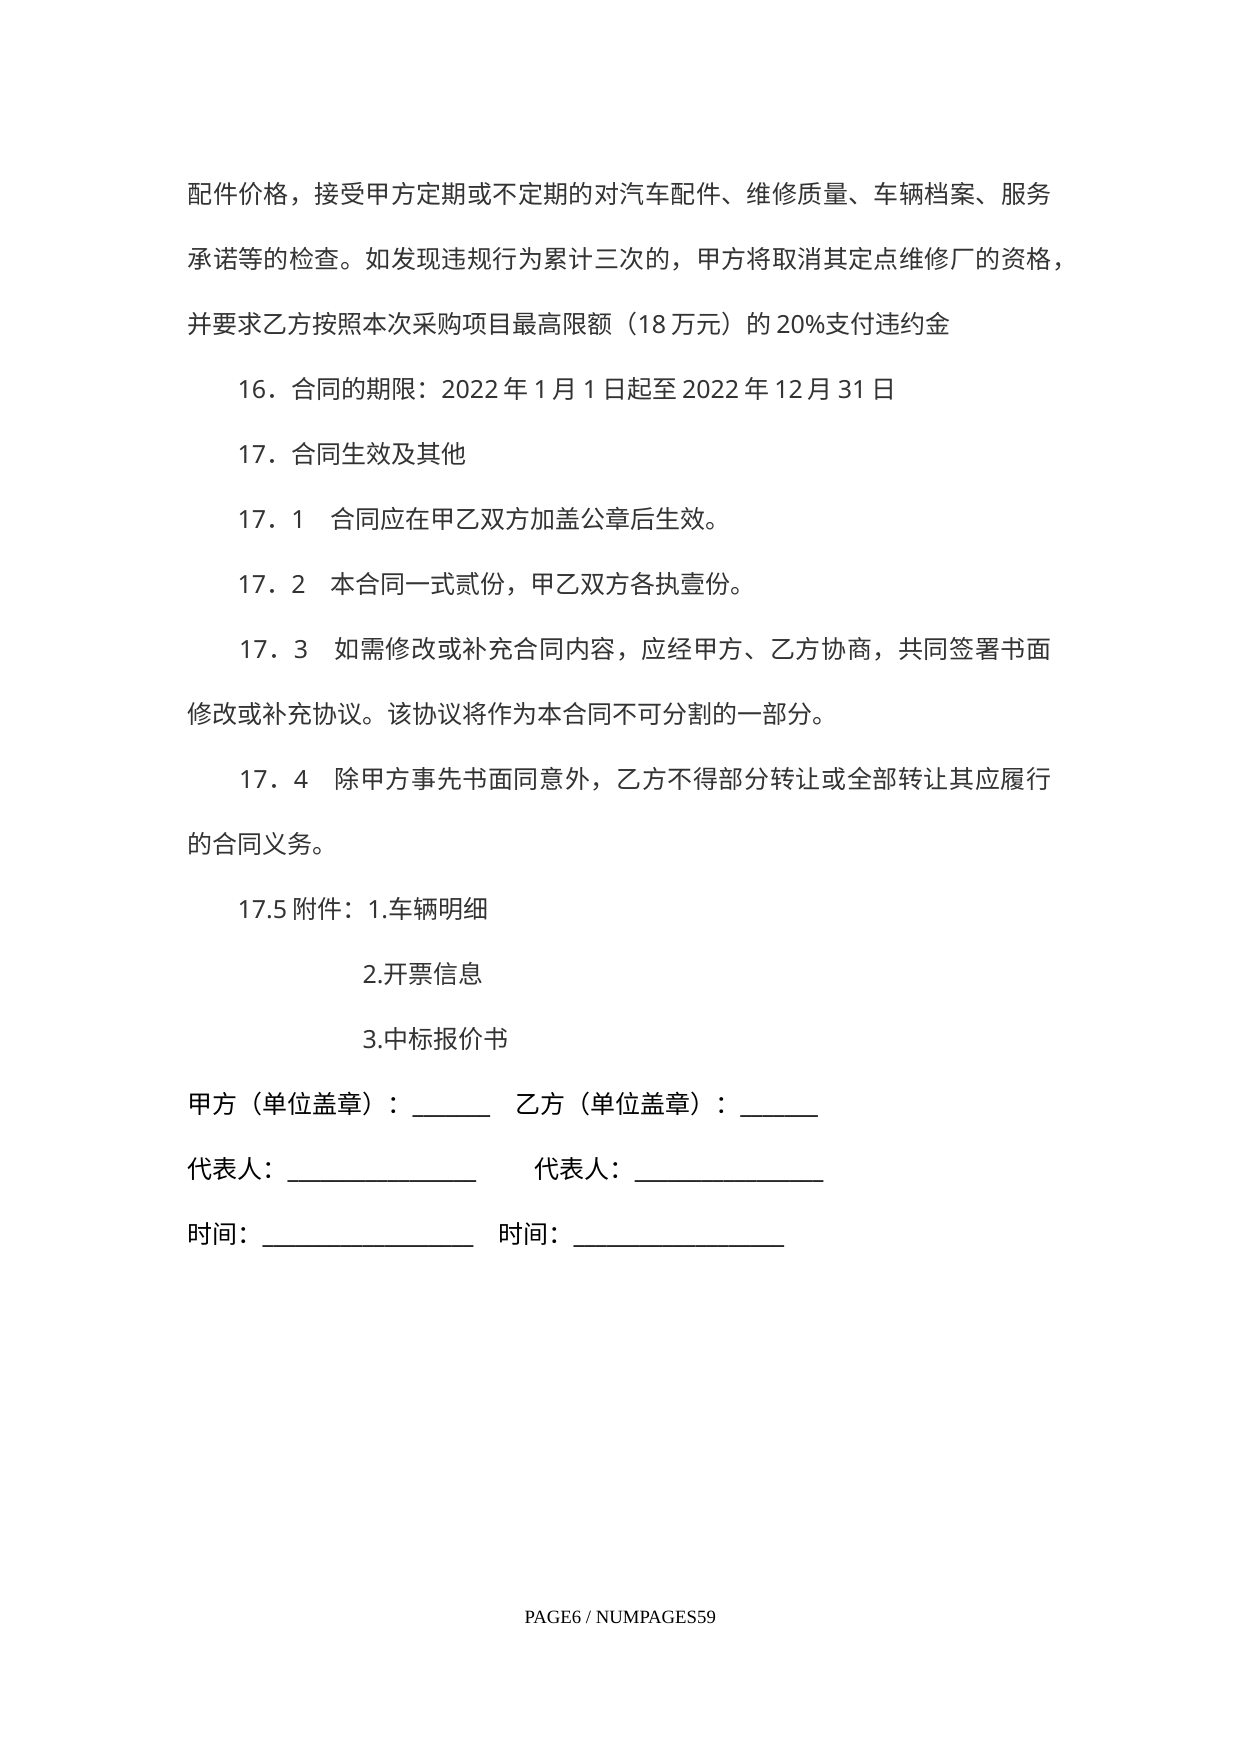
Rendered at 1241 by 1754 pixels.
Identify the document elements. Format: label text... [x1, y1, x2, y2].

text 17.5附件：1.车辆明细 [187, 875, 1053, 940]
text 2.开票信息 [187, 940, 1053, 1005]
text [187, 160, 1053, 355]
text 16．合同的期限：2022年1月1日起至2022年12月31日 17．合同生效及其他 17．1 合同应在甲乙双方加盖公章后生效。 17．2 本合同一式贰份，甲乙双方各执壹份。 17．3 如需修改或补充合同内容，应经甲方、乙方协商，共同签署书面修改或补充协议。该协议将作为本合同不可分割的一部分。 17．4 除甲方事先书面同意外，乙方不得部分转让或全部转让其应履行的合同义务。 [187, 355, 1053, 875]
text 3.中标报价书 [187, 1005, 1053, 1070]
text 甲方（单位盖章）：_______ 乙方（单位盖章）：_______ 代表人：_________________ 代表人：_________________ 时间：___________________ 时间：___________________ [187, 1070, 1053, 1265]
